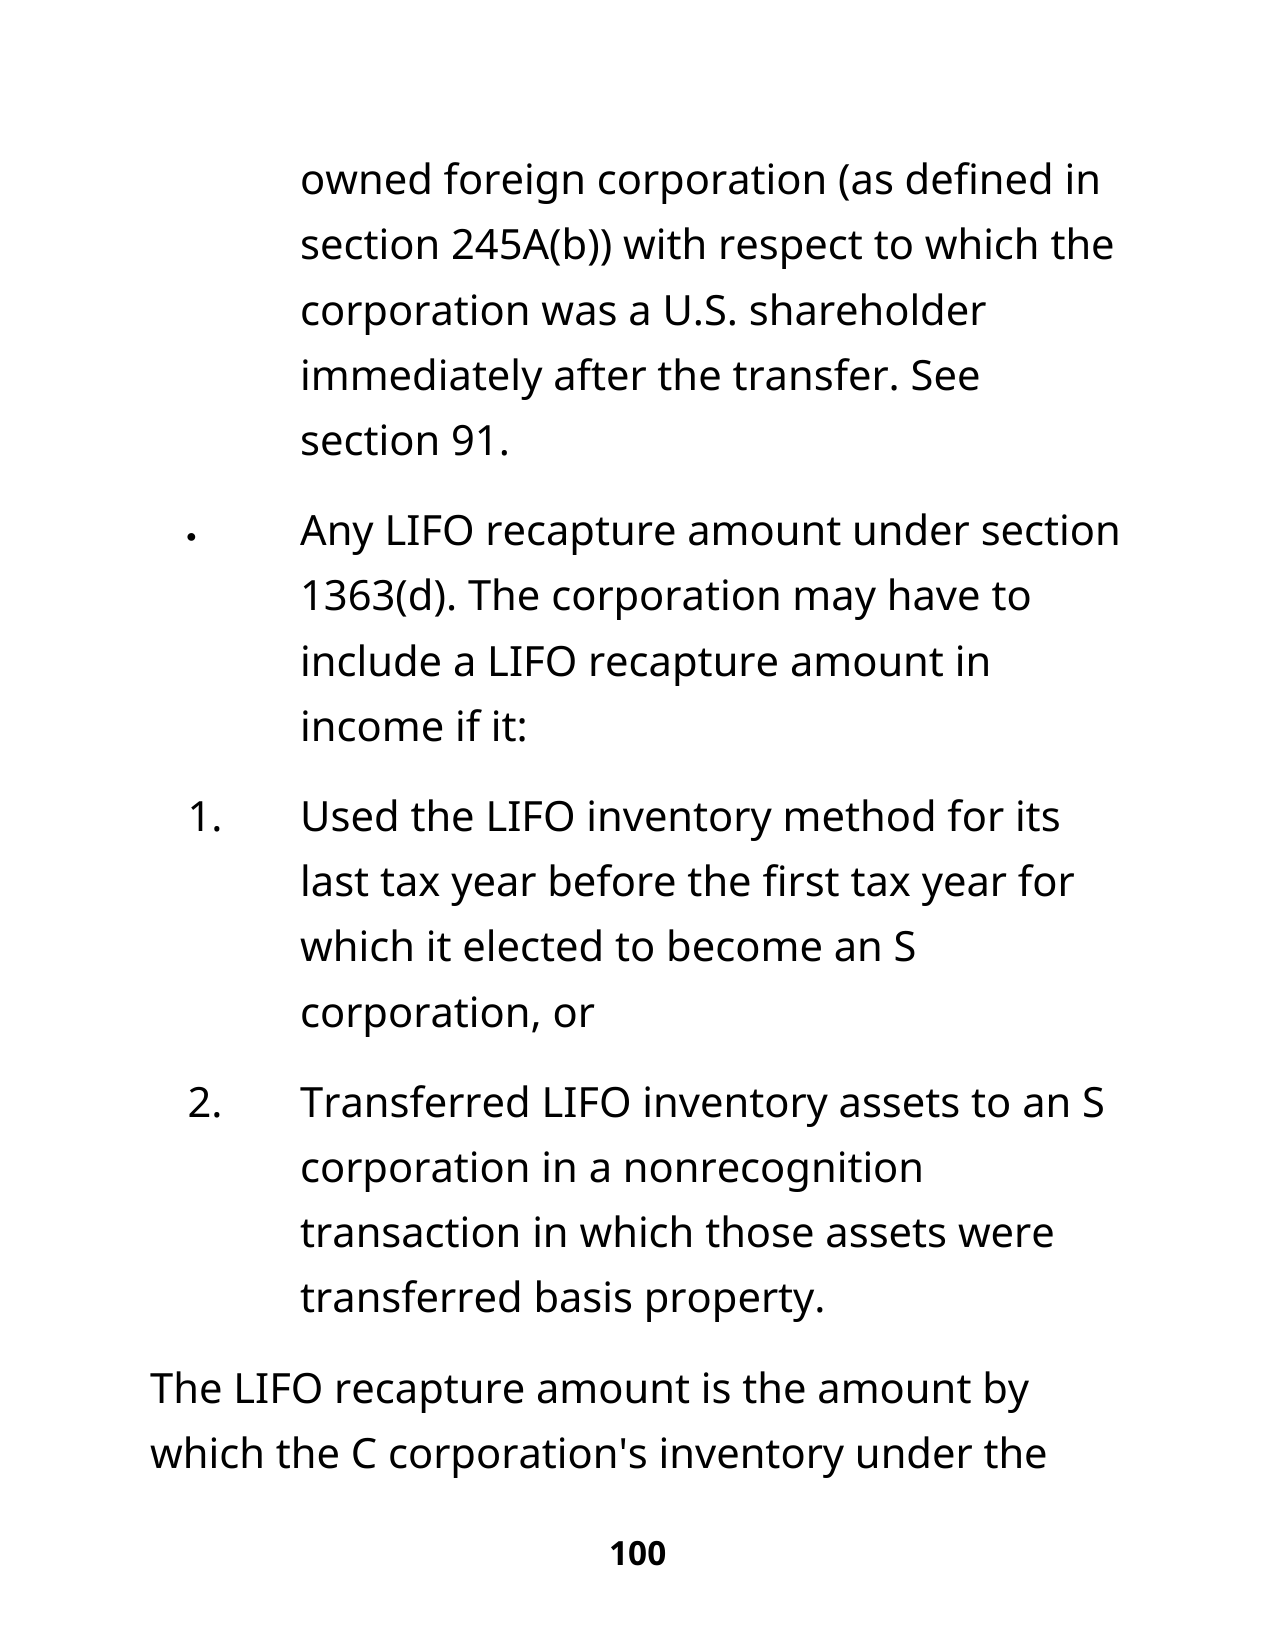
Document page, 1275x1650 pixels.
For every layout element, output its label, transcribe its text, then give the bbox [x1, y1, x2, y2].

list Transferred LIFO inventory assets to an S corporation in a nonrecognition transaction in which those assets were transferred basis property. [187, 1073, 1125, 1325]
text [150, 1358, 1125, 1481]
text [187, 150, 1125, 468]
list Used the LIFO inventory method for its last tax year before the first tax year for which it elected to become an S corporation, or [187, 787, 1125, 1039]
text Any LIFO recapture amount under section 1363(d). The corporation may have to include a LIFO recapture amount in income if it: [187, 501, 1125, 753]
